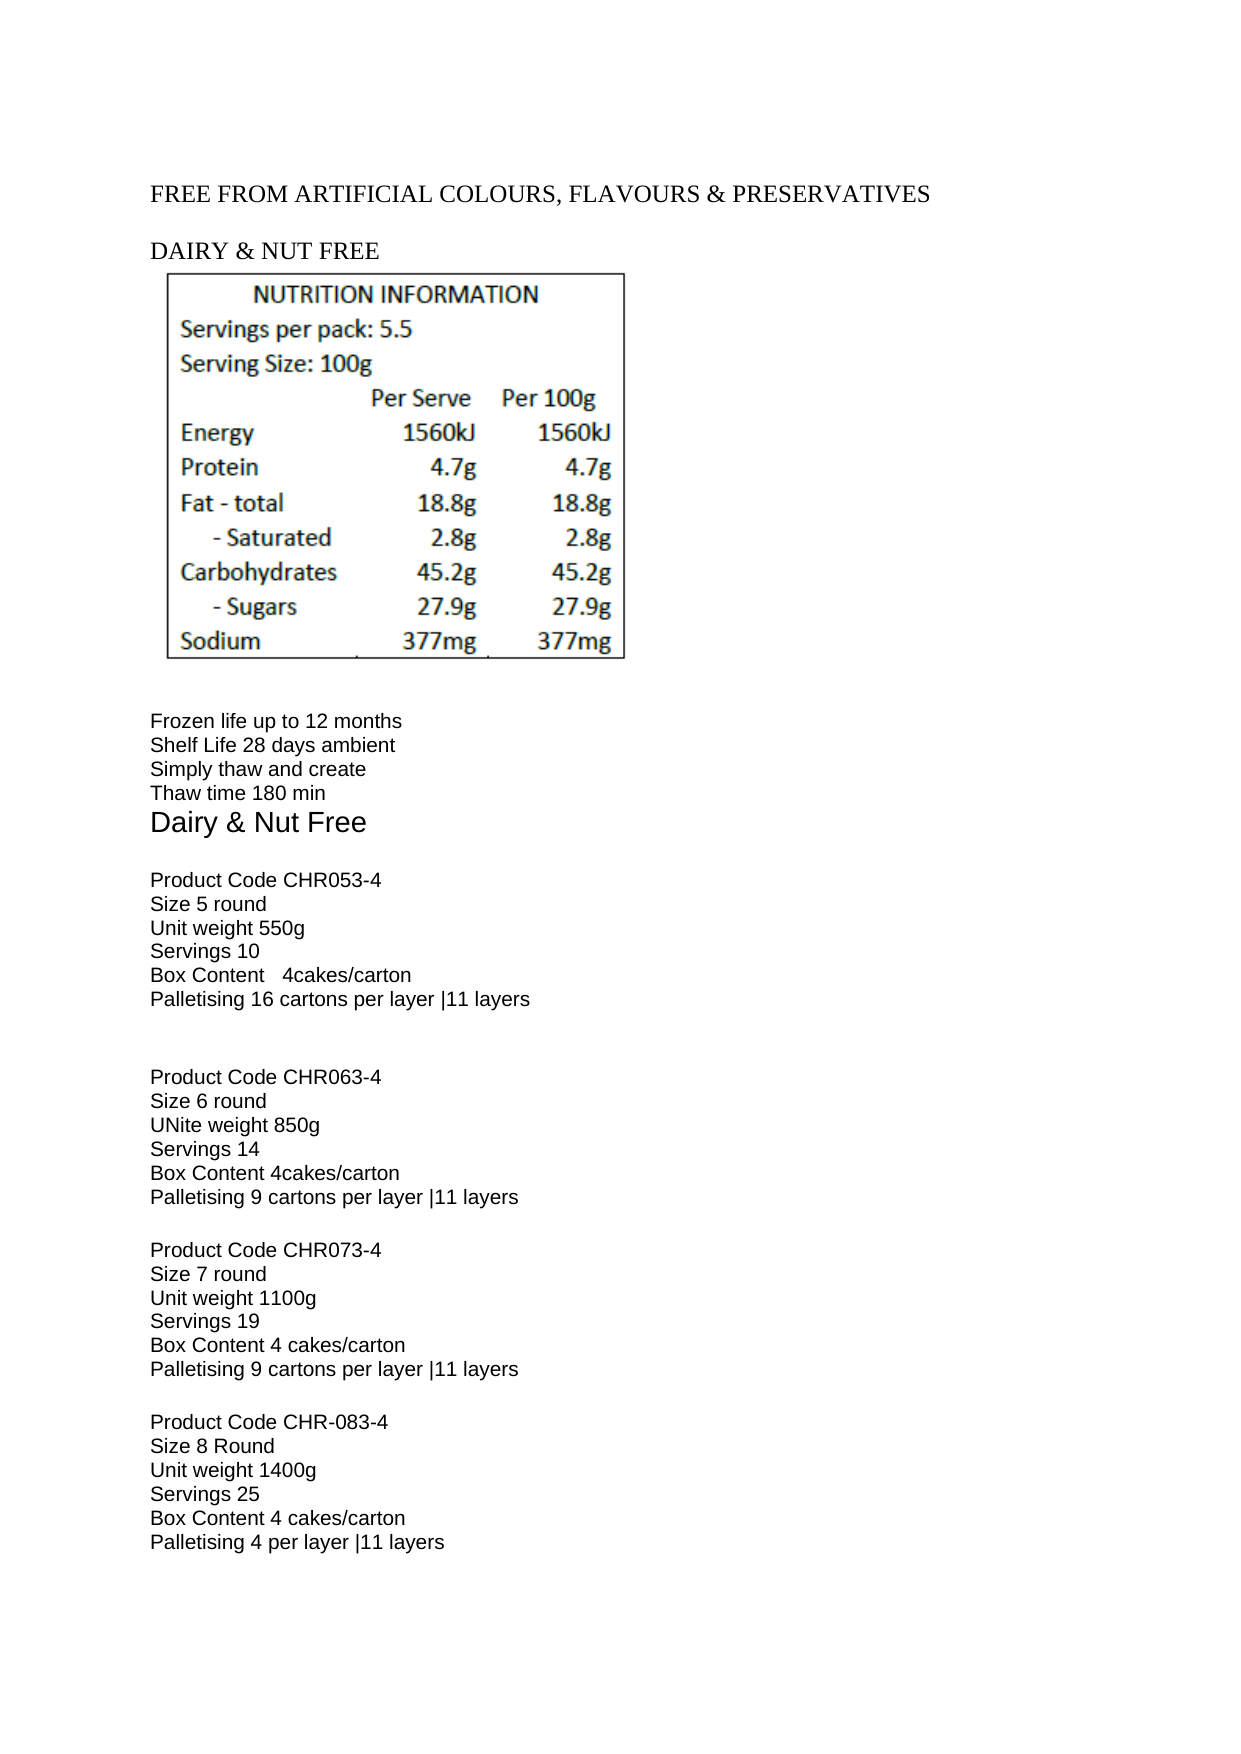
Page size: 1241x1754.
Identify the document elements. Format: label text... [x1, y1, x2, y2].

text Unit weight 1100g [150, 1285, 1090, 1309]
text Box Content 4 cakes/carton [150, 1333, 1090, 1357]
text Shelf Life 28 days ambient [150, 733, 1090, 757]
text Box Content 4cakes/carton [150, 1161, 1090, 1185]
text Size 6 round [150, 1089, 1090, 1113]
text Palletising 4 per layer |11 layers [150, 1530, 1090, 1554]
text Product Code CHR063-4 [150, 1065, 1090, 1089]
text Palletising 9 cartons per layer |11 layers [150, 1185, 1090, 1209]
text Servings 10 [150, 939, 1090, 963]
text Servings 14 [150, 1137, 1090, 1161]
text Simply thaw and create [150, 757, 1090, 781]
text Box Content 4 cakes/carton [150, 1506, 1090, 1530]
text Palletising 16 cartons per layer |11 layers [150, 987, 1090, 1011]
text Dairy & Nut Free [150, 805, 1090, 839]
text Size 5 round [150, 891, 1090, 915]
picture [150, 265, 647, 681]
text Servings 19 [150, 1309, 1090, 1333]
text Servings 25 [150, 1482, 1090, 1506]
text Unit weight 1400g [150, 1458, 1090, 1482]
text Palletising 9 cartons per layer |11 layers [150, 1357, 1090, 1381]
text Thaw time 180 min [150, 781, 1090, 805]
text Size 7 round [150, 1261, 1090, 1285]
text DAIRY & NUT FREE [150, 236, 1090, 265]
text Frozen life up to 12 months [150, 709, 1090, 733]
text Product Code CHR073-4 [150, 1237, 1090, 1261]
text Size 8 Round [150, 1434, 1090, 1458]
text UNite weight 850g [150, 1113, 1090, 1137]
text Box Content 4cakes/carton [150, 963, 1090, 987]
text Product Code CHR-083-4 [150, 1410, 1090, 1434]
text FREE FROM ARTIFICIAL COLOURS, FLAVOURS & PRESERVATIVES [150, 179, 1090, 207]
text Product Code CHR053-4 [150, 867, 1090, 891]
text Unit weight 550g [150, 915, 1090, 939]
